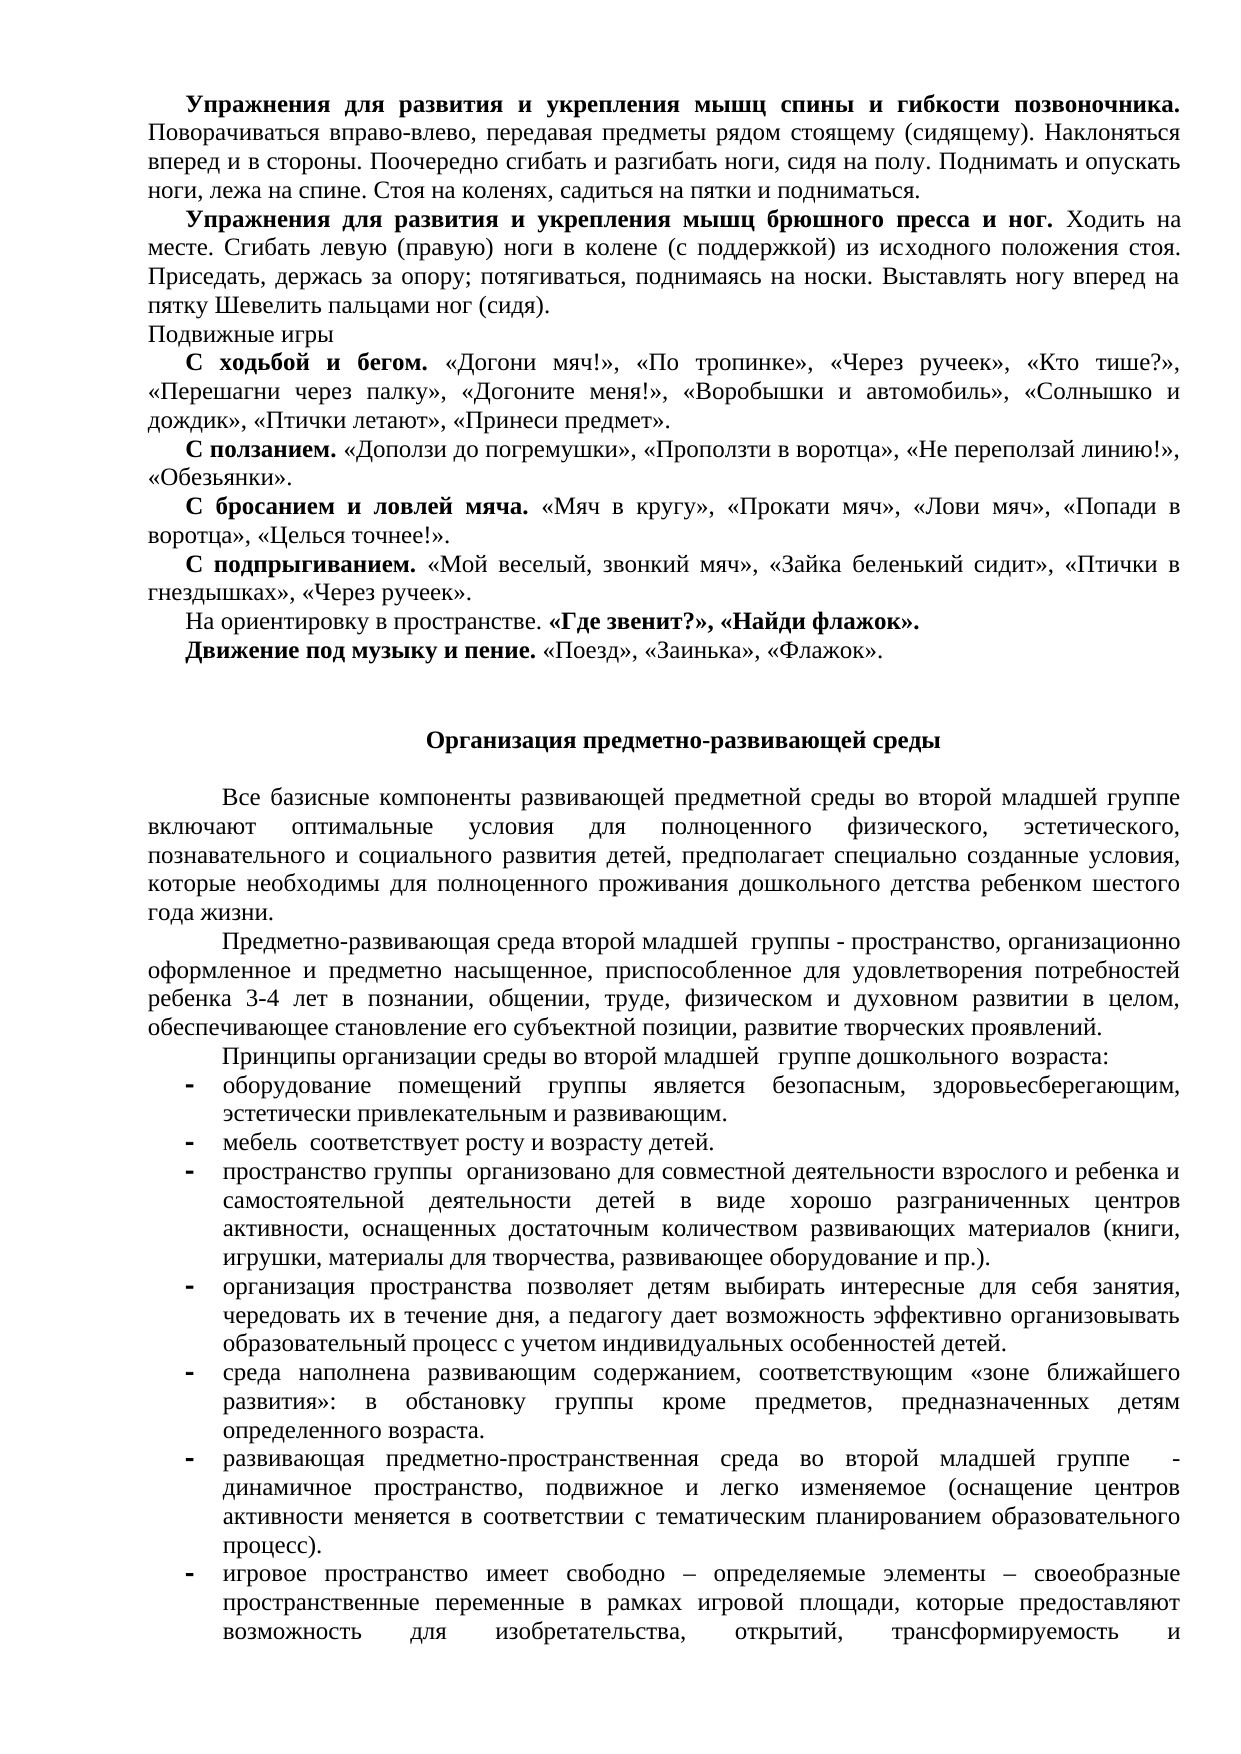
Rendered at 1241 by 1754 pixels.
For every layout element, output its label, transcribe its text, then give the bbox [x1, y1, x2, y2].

list среда наполнена развивающим содержанием, соответствующим «зоне ближайшего развития»: в обстановку группы кроме предметов, предназначенных детям определенного возраста. [185, 1357, 1181, 1443]
list развивающая предметно-пространственная среда во второй младшей группе - динамичное пространство, подвижное и легко изменяемое (оснащение центров активности меняется в соответствии с тематическим планированием образовательного процесс). [185, 1443, 1181, 1558]
text С бросанием и ловлей мяча. «Мяч в кругу», «Прокати мяч», «Лови мяч», «Попади в воротца», «Целься точнее!». [148, 491, 1181, 549]
text Движение под музыку и пение. «Поезд», «Заинька», «Флажок». [148, 635, 1181, 664]
text Принципы организации среды во второй младшей группе дошкольного возраста: [148, 1041, 1181, 1070]
list организация пространства позволяет детям выбирать интересные для себя занятия, чередовать их в течение дня, а педагогу дает возможность эффективно организовывать образовательный процесс с учетом индивидуальных особенностей детей. [185, 1271, 1181, 1357]
text С подпрыгиванием. «Мой веселый, звонкий мяч», «Зайка беленький сидит», «Птички в гнездышках», «Через ручеек». [148, 549, 1181, 606]
list мебель соответствует росту и возрасту детей. [185, 1127, 1181, 1156]
text С ползанием. «Доползи до погремушки», «Проползти в воротца», «Не переползай линию!», «Обезьянки». [148, 434, 1181, 491]
list пространство группы организовано для совместной деятельности взрослого и ребенка и самостоятельной деятельности детей в виде хорошо разграниченных центров активности, оснащенных достаточным количеством развивающих материалов (книги, игрушки, материалы для творчества, развивающее оборудование и пр.). [185, 1156, 1181, 1271]
text Организация предметно-развивающей среды [148, 725, 1181, 753]
text С ходьбой и бегом. «Догони мяч!», «По тропинке», «Через ручеек», «Кто тише?», «Пepeшагни через палку», «Догоните меня!», «Воробышки и автомобиль», «Солнышко и дождик», «Птички летают», «Принеси предмет». [148, 347, 1181, 434]
text Упражнения для развития и укрепления мышц брюшного пресса и ног. Ходить на месте. Сгибать левую (правую) ноги в колене (с поддержкой) из исходного положения стоя. Приседать, держась за опору; потягиваться, поднимаясь на носки. Выставлять ногу вперед на пятку Шевелить пальцами ног (сидя). [148, 204, 1181, 319]
text Подвижные игры [148, 319, 1181, 347]
text Предметно-развивающая среда второй младшей группы - пространство, организационно оформленное и предметно насыщенное, приспособленное для удовлетворения потребностей ребенка 3-4 лет в познании, общении, труде, физическом и духовном развитии в целом, обеспечивающее становление его субъектной позиции, развитие творческих проявлений. [148, 926, 1181, 1041]
text Все базисные компоненты развивающей предметной среды во второй младшей группе включают оптимальные условия для полноценного физического, эстетического, познавательного и социального развития детей, предполагает специально созданные условия, которые необходимы для полноценного проживания дошкольного детства ребенком шестого года жизни. [148, 782, 1181, 926]
list оборудование помещений группы является безопасным, здоровьесберегающим, эстетически привлекательным и развивающим. [185, 1070, 1181, 1127]
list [185, 1558, 1181, 1645]
text На ориентировку в пpocтpaнстве. «Где звенит?», «Найди флажок». [148, 606, 1181, 635]
text Упражнения для развития и укрепления мышц спины и гибкости позвоночника. Поворачиваться вправо-влево, передавая предметы рядом стоящему (сидящему). Наклоняться вперед и в стороны. Поочередно сгибать и разгибать ноги, сидя на полу. Поднимать и опускать ноги, лежа на спине. Стоя на коленях, садиться на пятки и подниматься. [148, 89, 1181, 204]
